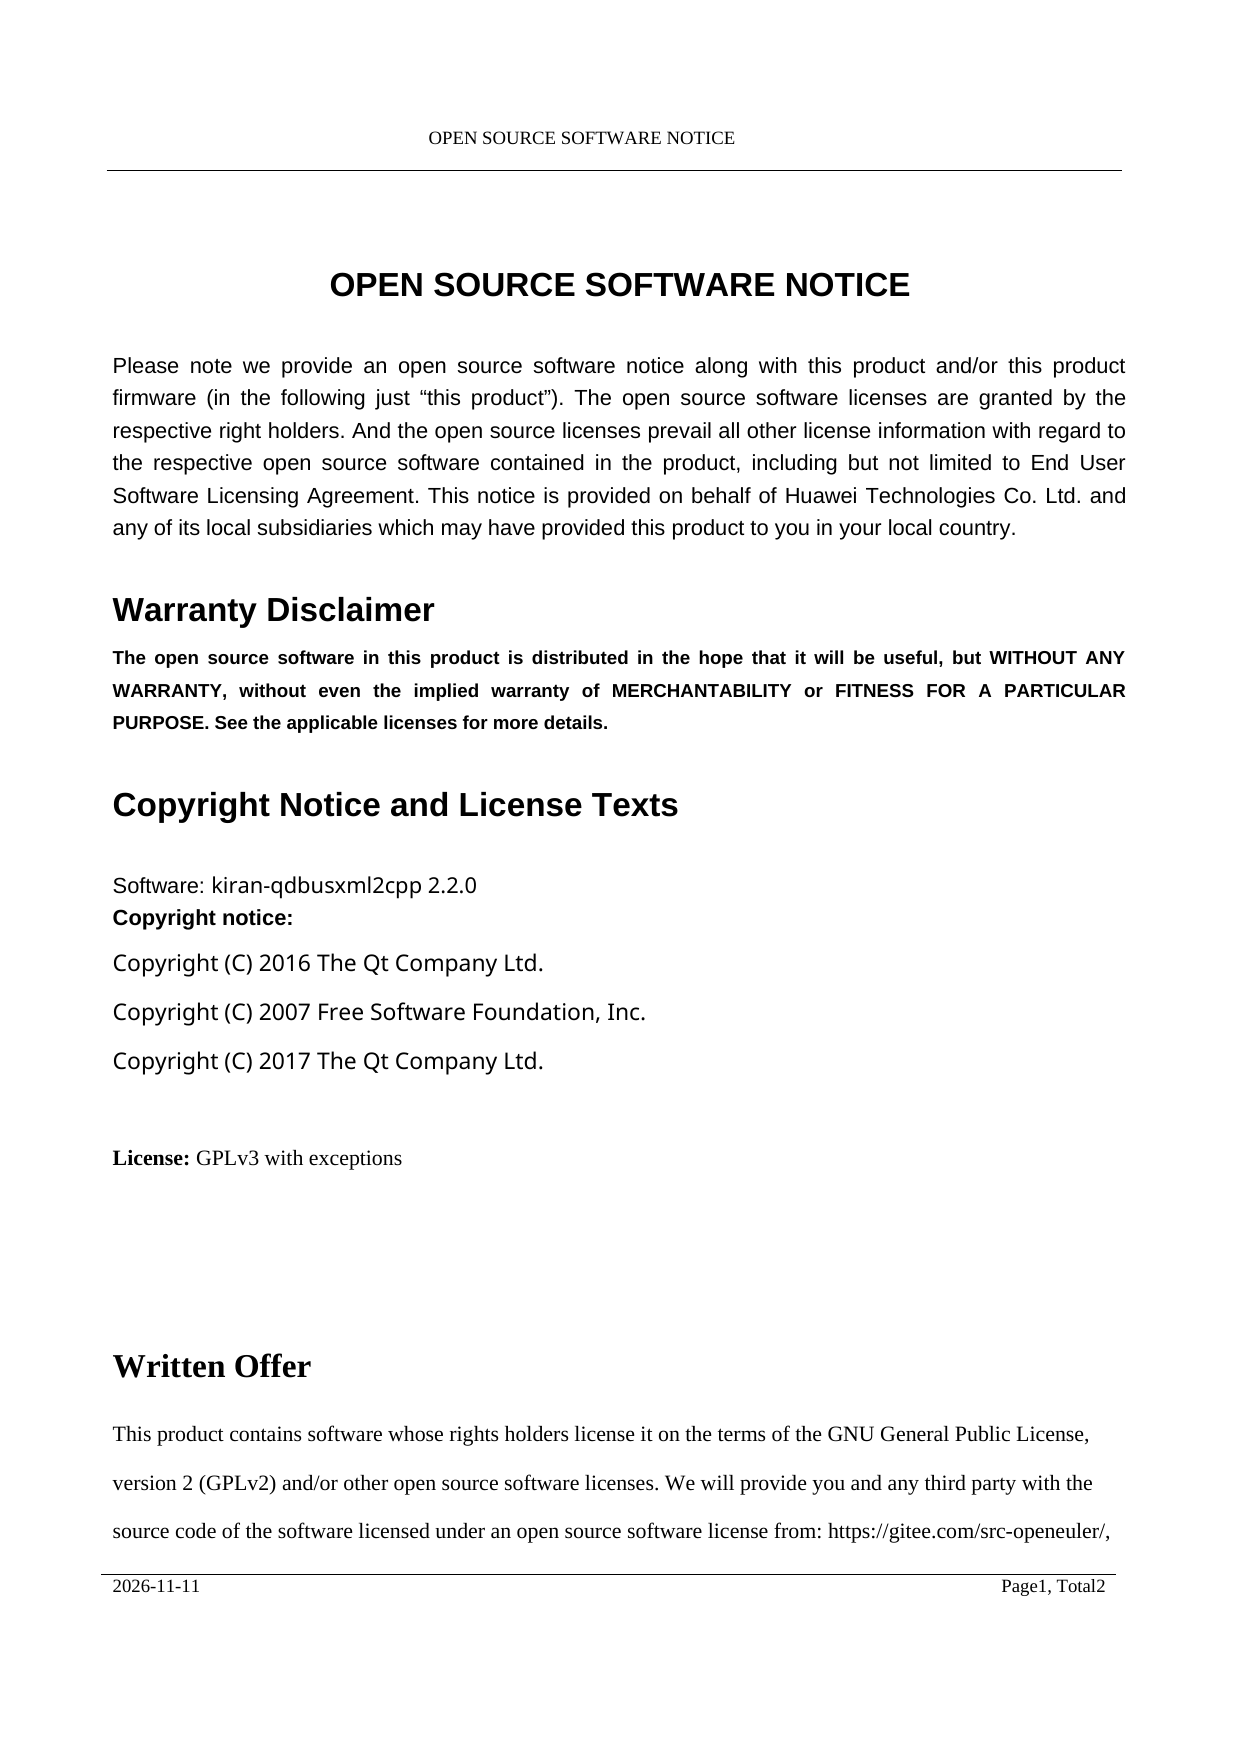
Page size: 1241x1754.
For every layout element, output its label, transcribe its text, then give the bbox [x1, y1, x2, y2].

text Copyright notice: [112, 901, 1128, 934]
text Written Offer [112, 1333, 1128, 1398]
text OPEN SOURCE SOFTWARE NOTICE [112, 251, 1128, 316]
text Please note we provide an open source software notice along with this product and/or this product firmware (in the following just “this product”). The open source software licenses are granted by the respective right holders. And the open source licenses prevail all other license information with regard to the respective open source software contained in the product, including but not limited to End User Software Licensing Agreement. This notice is provided on behalf of Huawei Technologies Co. Ltd. and any of its local subsidiaries which may have provided this product to you in your local country. [112, 349, 1128, 544]
text Copyright Notice and License Texts [112, 771, 1128, 836]
text Copyright (C) 2016 The Qt Company Ltd. Copyright (C) 2007 Free Software Foundation, Inc. Copyright (C) 2017 The Qt Company Ltd. [112, 947, 1128, 1125]
text License: GPLv3 with exceptions [112, 1142, 1128, 1272]
text The open source software in this product is distributed in the hope that it will be useful, but WITHOUT ANY WARRANTY, without even the implied warranty of MERCHANTABILITY or FITNESS FOR A PARTICULAR PURPOSE. See the applicable licenses for more details. [112, 641, 1128, 739]
text Warranty Disclaimer [112, 576, 1128, 641]
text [112, 1417, 1128, 1547]
text Software: kiran-qdbusxml2cpp 2.2.0 [112, 869, 1128, 901]
